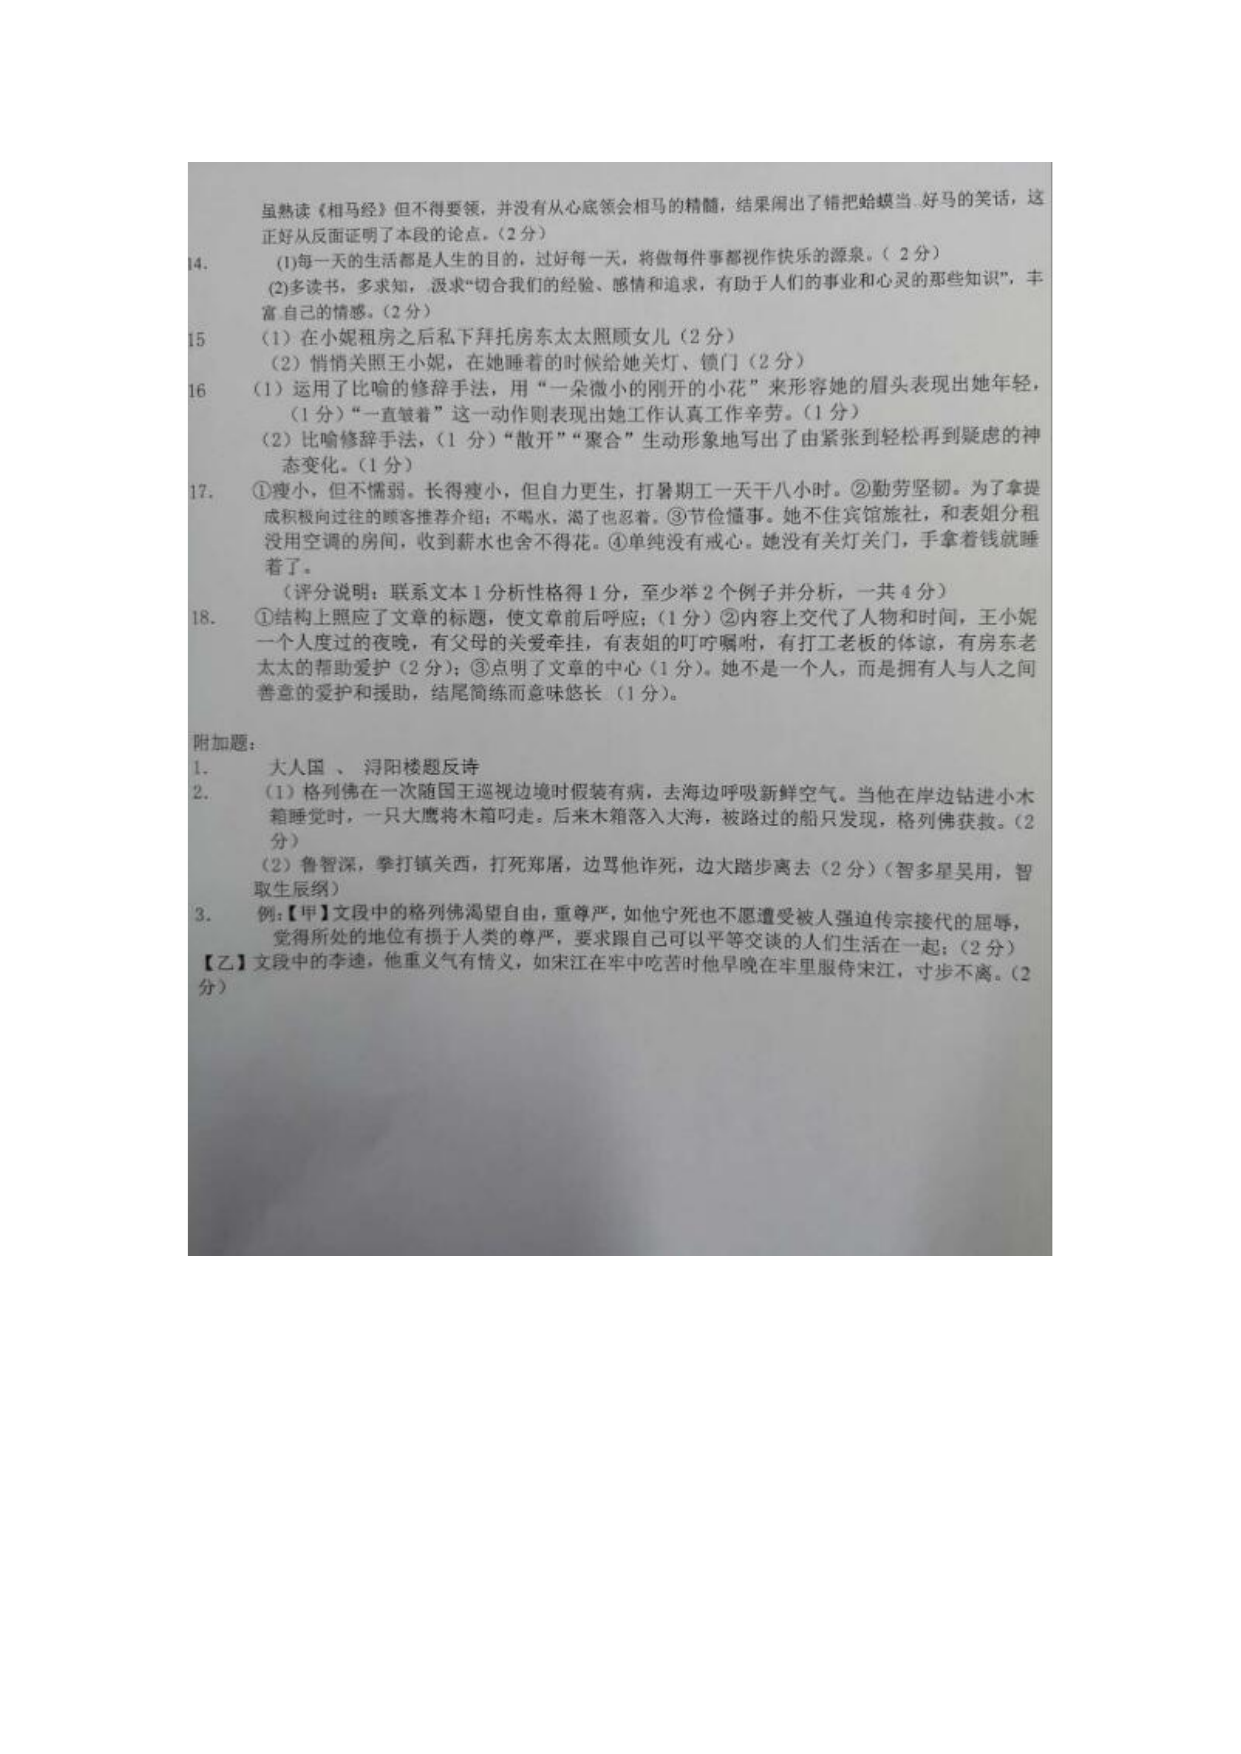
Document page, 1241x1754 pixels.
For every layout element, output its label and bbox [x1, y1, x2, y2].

picture [187, 162, 1053, 1256]
